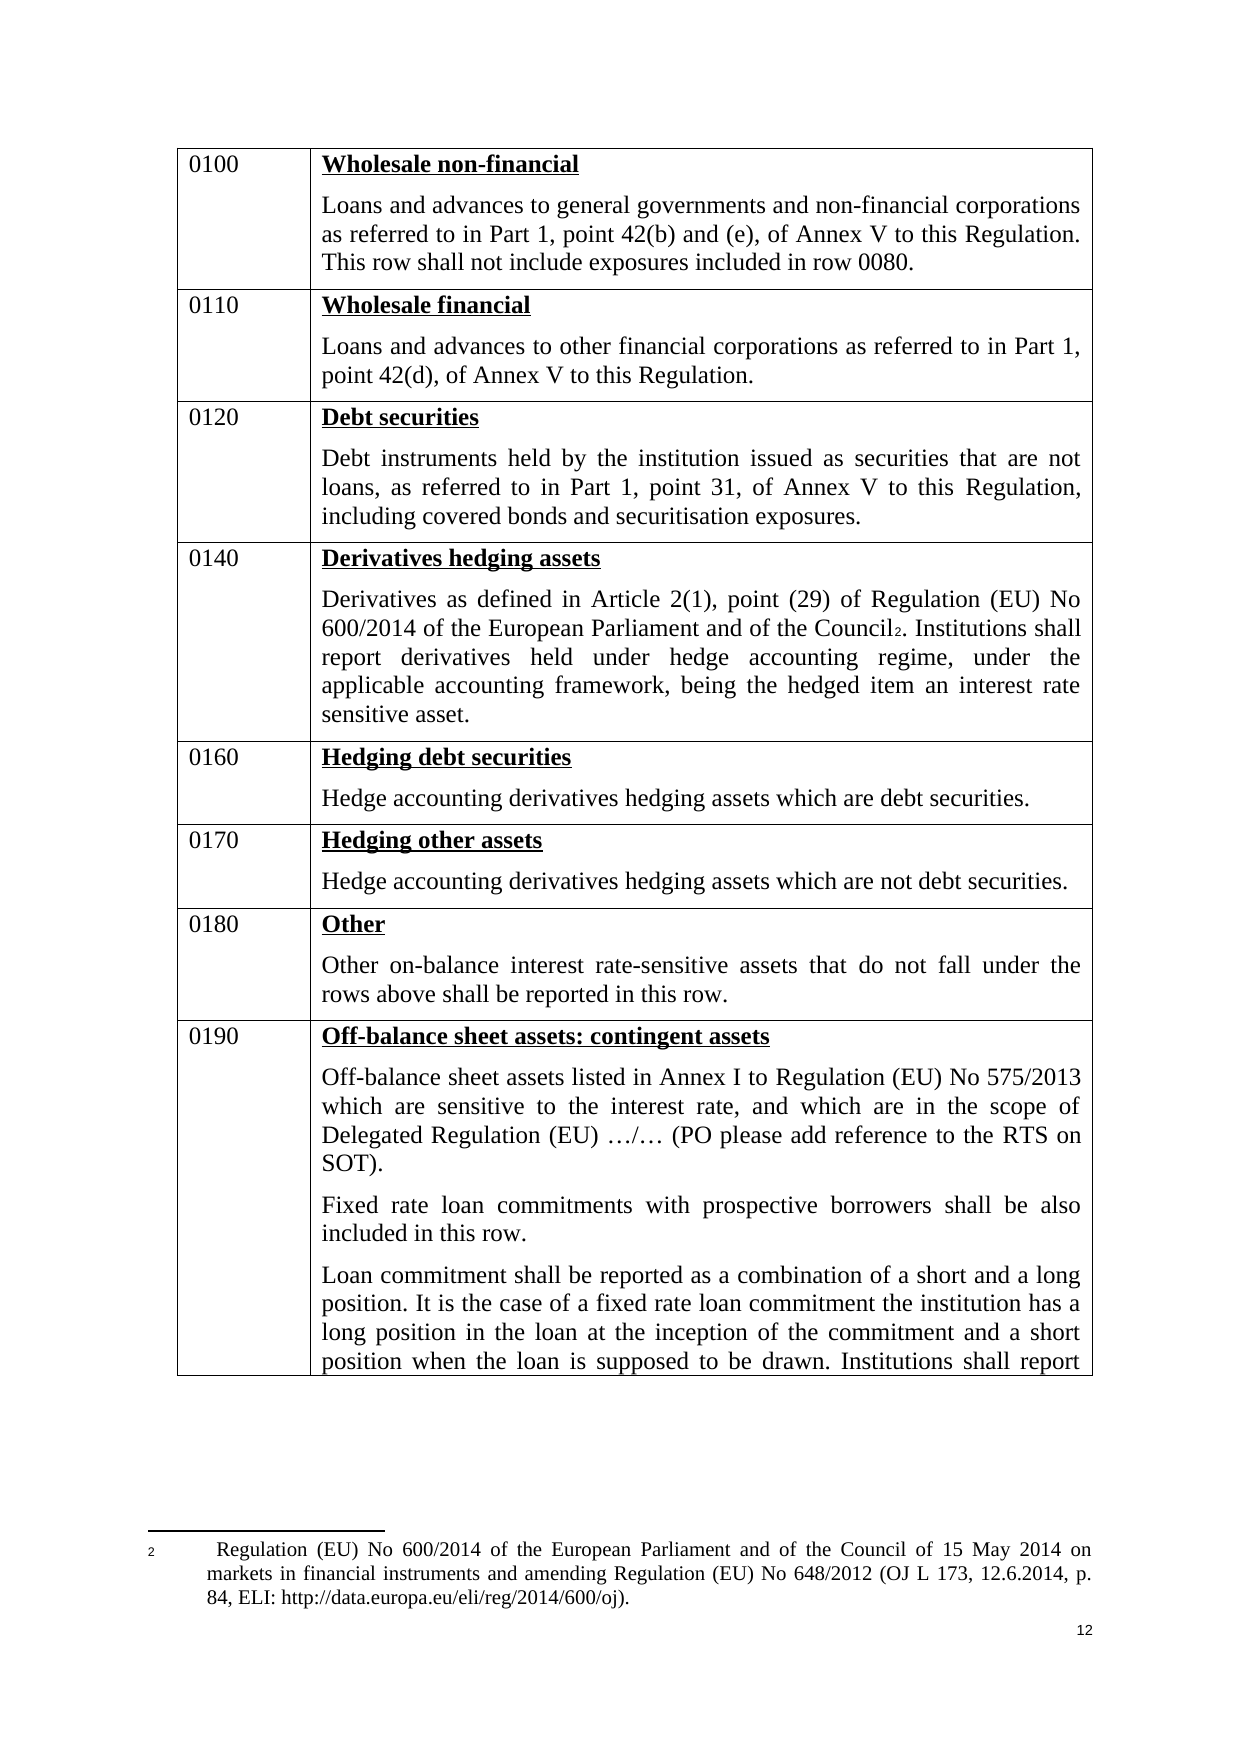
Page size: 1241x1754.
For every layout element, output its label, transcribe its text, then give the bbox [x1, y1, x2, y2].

table_cell Hedging other assets Hedge accounting derivatives hedging assets which are not debt securities. [311, 825, 1092, 908]
table_cell 0140 [178, 543, 310, 741]
table_cell Derivatives hedging assets Derivatives as defined in Article 2(1), point (29) of Regulation (EU) No 600/2014 of the European Parliament and of the Council. Institutions shall report derivatives held under hedge accounting regime, under the applicable accounting framework, being the hedged item an interest rate sensitive asset. [311, 543, 1092, 741]
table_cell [311, 1021, 1092, 1375]
table_cell 0120 [178, 402, 310, 542]
table_cell Hedging debt securities Hedge accounting derivatives hedging assets which are debt securities. [311, 742, 1092, 824]
table_cell Wholesale financial Loans and advances to other financial corporations as referred to in Part 1, point 42(d), of Annex V to this Regulation. [311, 290, 1092, 401]
table_cell 0160 [178, 742, 310, 824]
table_cell Debt securities Debt instruments held by the institution issued as securities that are not loans, as referred to in Part 1, point 31, of Annex V to this Regulation, including covered bonds and securitisation exposures. [311, 402, 1092, 542]
table_cell 0170 [178, 825, 310, 908]
table_cell 0100 [178, 149, 310, 289]
table_cell 0110 [178, 290, 310, 401]
table_cell Other Other on-balance interest rate-sensitive assets that do not fall under the rows above shall be reported in this row. [311, 909, 1092, 1020]
table_cell Wholesale non-financial Loans and advances to general governments and non-financial corporations as referred to in Part 1, point 42(b) and (e), of Annex V to this Regulation. This row shall not include exposures included in row 0080. [311, 149, 1092, 289]
table_cell 0190 [178, 1021, 310, 1375]
table_cell 0180 [178, 909, 310, 1020]
